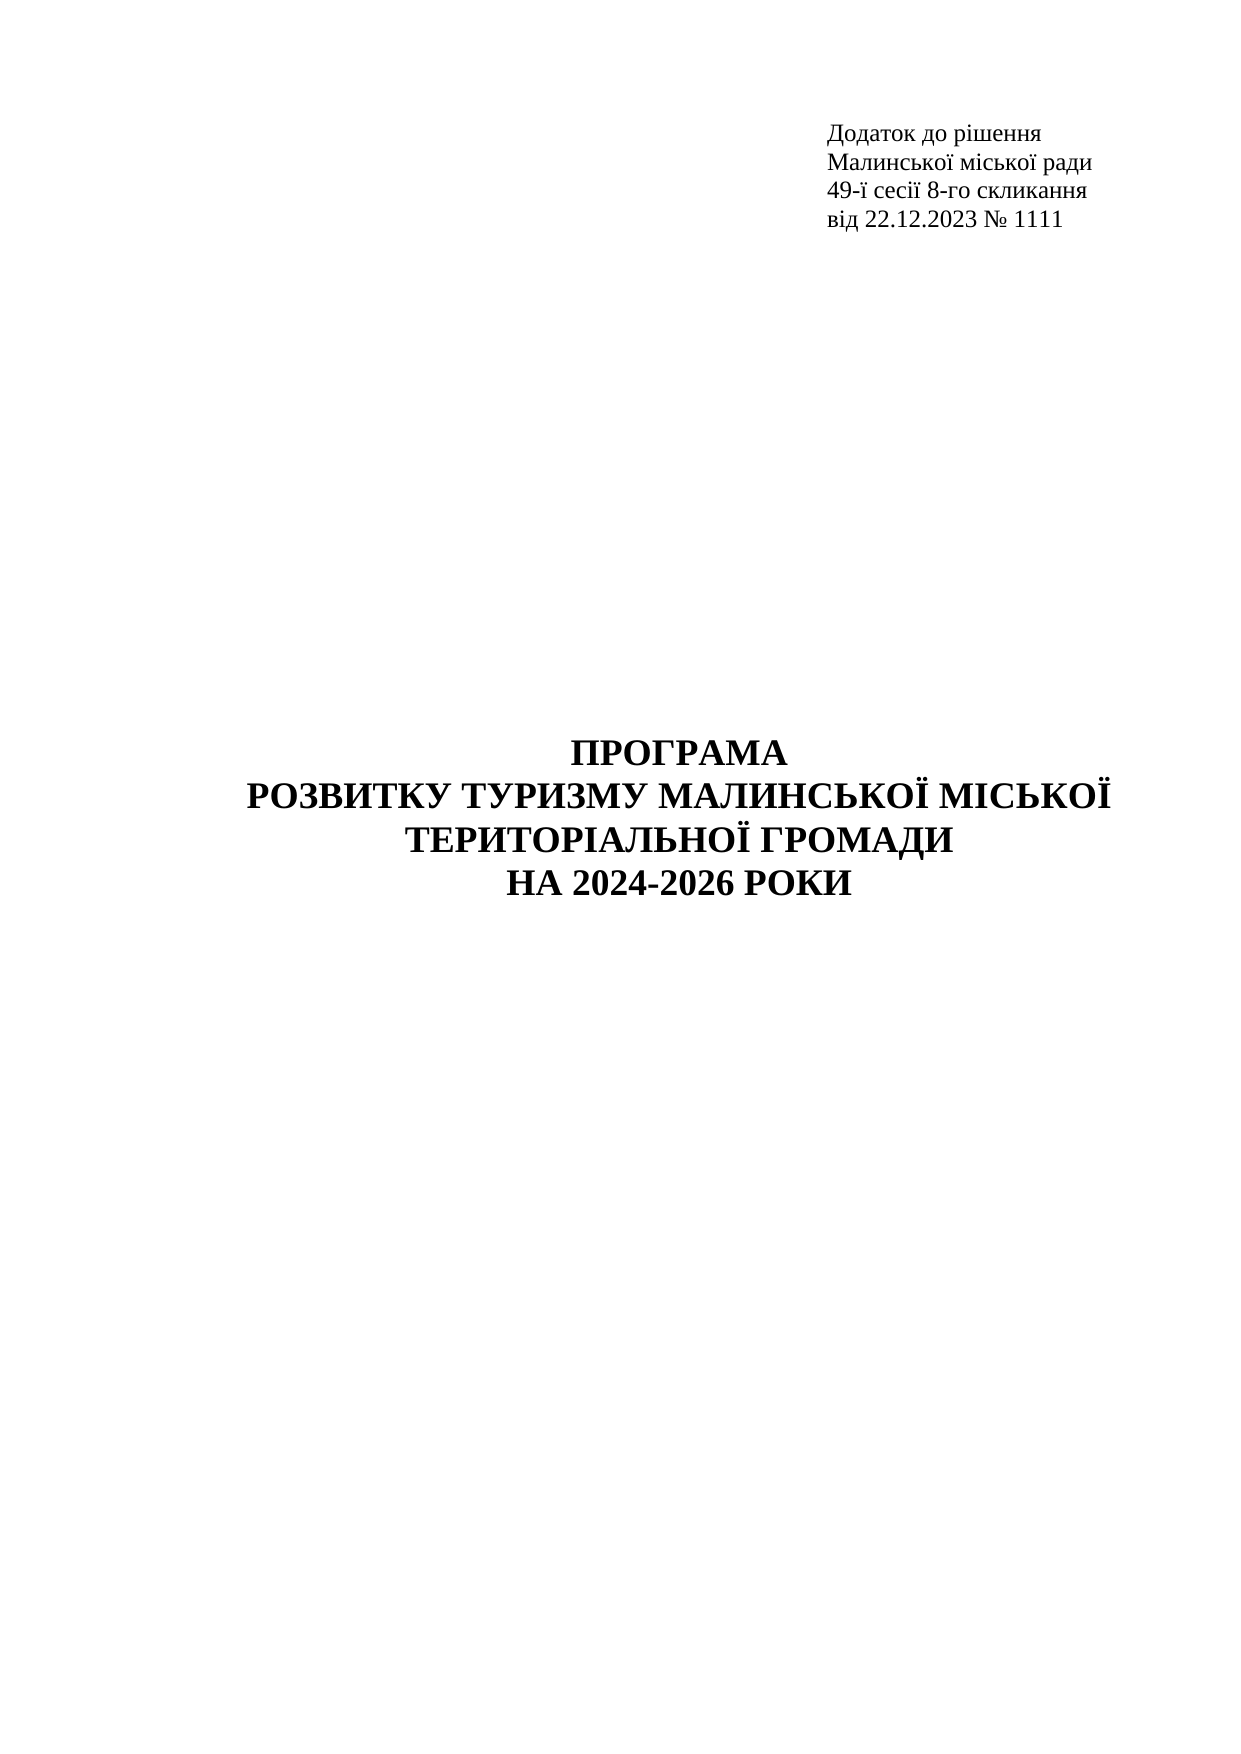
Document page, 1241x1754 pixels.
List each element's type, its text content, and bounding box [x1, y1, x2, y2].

text РОЗВИТКУ ТУРИЗМУ МАЛИНСЬКОЇ МІСЬКОЇ ТЕРИТОРІАЛЬНОЇ ГРОМАДИ [177, 774, 1181, 860]
text від 22.12.2023 № 1111 [827, 204, 1181, 233]
text ПРОГРАМА [177, 731, 1181, 774]
text 49-ї сесії 8-го скликання [827, 176, 1181, 204]
text НА 2024-2026 РОКИ [177, 860, 1181, 903]
text Малинської міської ради [827, 147, 1181, 176]
text Додаток до рішення [827, 118, 1181, 147]
